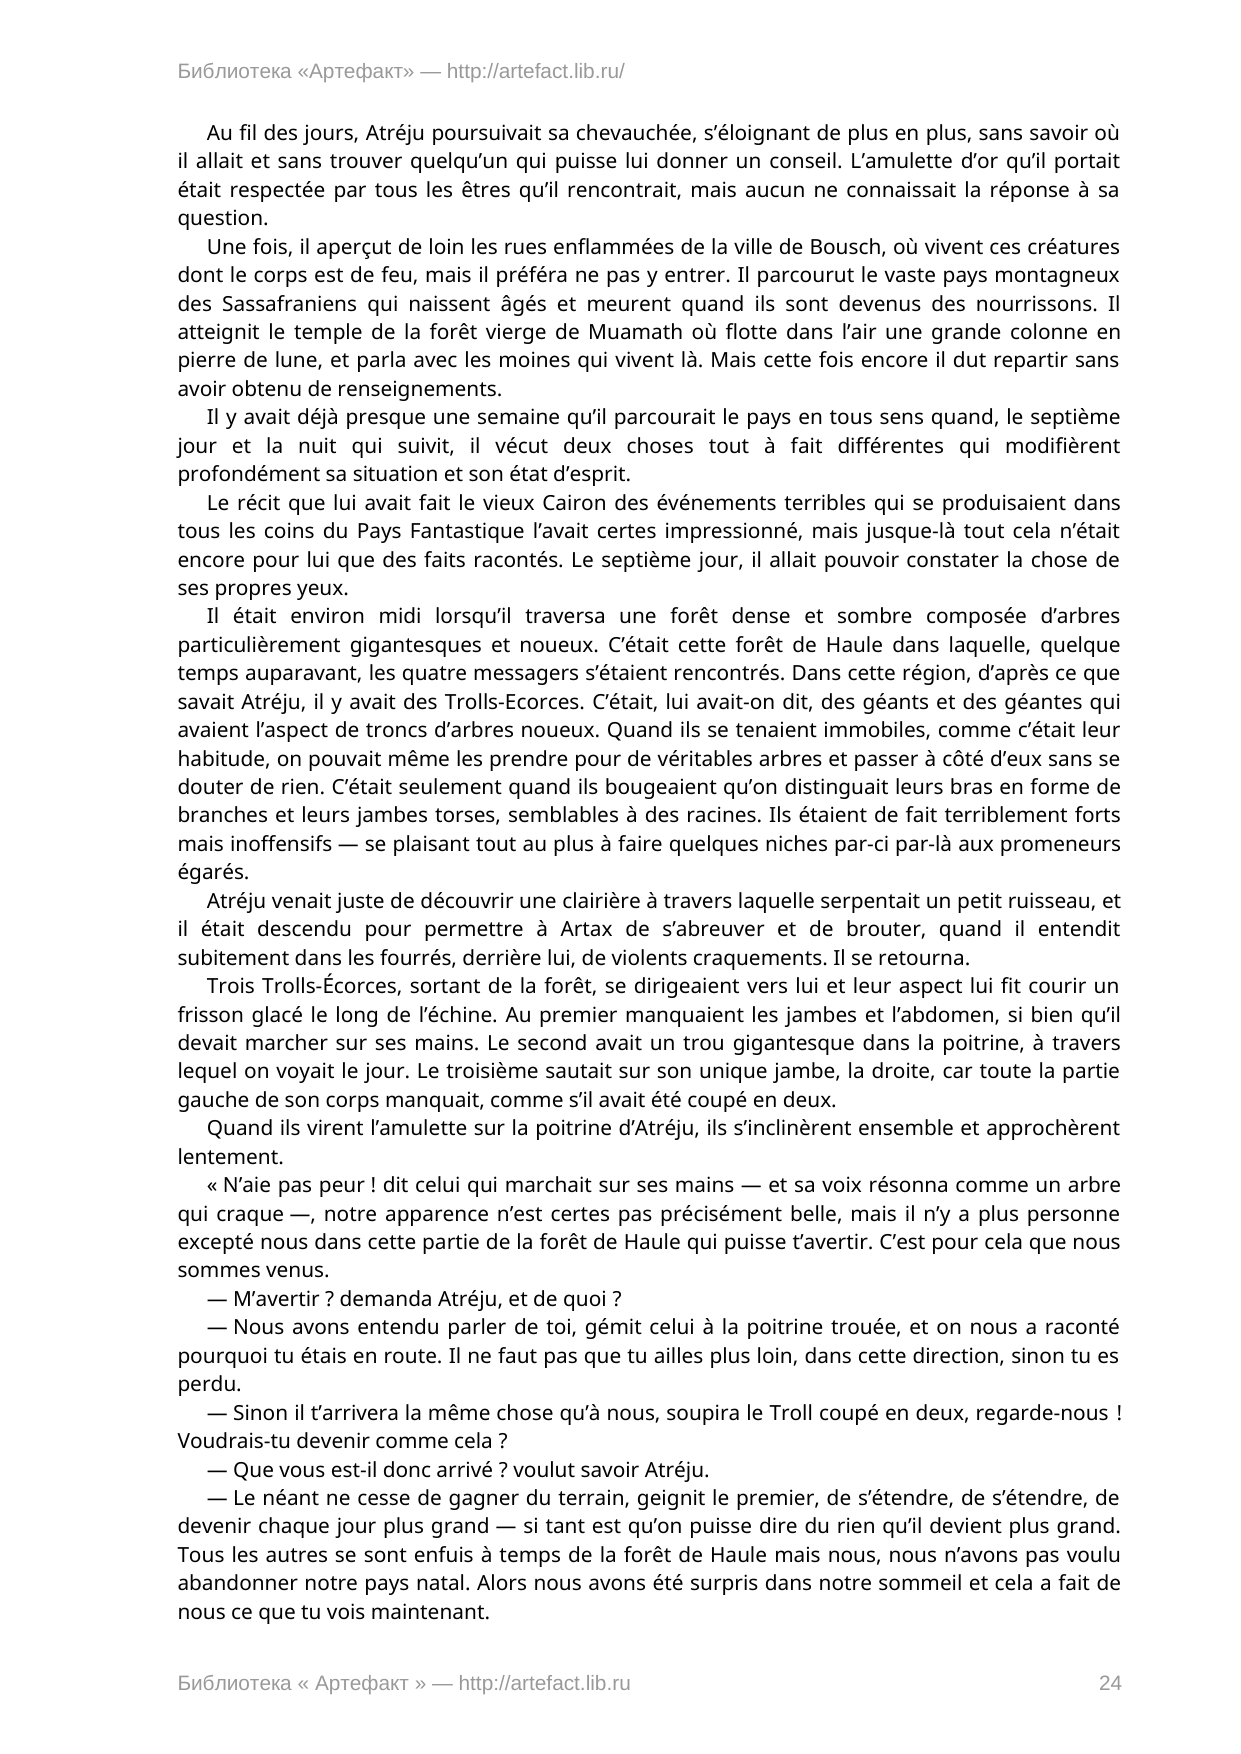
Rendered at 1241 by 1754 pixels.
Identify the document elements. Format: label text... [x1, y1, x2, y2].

text — Que vous est-il donc arrivé ? voulut savoir Atréju. [177, 1455, 1122, 1483]
text Une fois, il aperçut de loin les rues enflammées de la ville de Bousch, où vivent ces créatures dont le corps est de feu, mais il préféra ne pas y entrer. Il parcourut le vaste pays montagneux des Sassafraniens qui naissent âgés et meurent quand ils sont devenus des nourrissons. Il atteignit le temple de la forêt vierge de Muamath où flotte dans l’air une grande colonne en pierre de lune, et parla avec les moines qui vivent là. Mais cette fois encore il dut repartir sans avoir obtenu de renseignements. [177, 232, 1122, 402]
text Il était environ midi lorsqu’il traversa une forêt dense et sombre composée d’arbres particulièrement gigantesques et noueux. C’était cette forêt de Haule dans laquelle, quelque temps auparavant, les quatre messagers s’étaient rencontrés. Dans cette région, d’après ce que savait Atréju, il y avait des Trolls-Ecorces. C’était, lui avait-on dit, des géants et des géantes qui avaient l’aspect de troncs d’arbres noueux. Quand ils se tenaient immobiles, comme c’était leur habitude, on pouvait même les prendre pour de véritables arbres et passer à côté d’eux sans se douter de rien. C’était seulement quand ils bougeaient qu’on distinguait leurs bras en forme de branches et leurs jambes torses, semblables à des racines. Ils étaient de fait terriblement forts mais inoffensifs — se plaisant tout au plus à faire quelques niches par-ci par-là aux promeneurs égarés. [177, 602, 1122, 886]
text — M’avertir ? demanda Atréju, et de quoi ? [177, 1284, 1122, 1312]
text Quand ils virent l’amulette sur la poitrine d’Atréju, ils s’inclinèrent ensemble et approchèrent lentement. [177, 1113, 1122, 1170]
text — Sinon il t’arrivera la même chose qu’à nous, soupira le Troll coupé en deux, regarde-nous ! Voudrais-tu devenir comme cela ? [177, 1398, 1122, 1455]
text — Nous avons entendu parler de toi, gémit celui à la poitrine trouée, et on nous a raconté pourquoi tu étais en route. Il ne faut pas que tu ailles plus loin, dans cette direction, sinon tu es perdu. [177, 1312, 1122, 1398]
text « N’aie pas peur ! dit celui qui marchait sur ses mains — et sa voix résonna comme un arbre qui craque —, notre apparence n’est certes pas précisément belle, mais il n’y a plus personne excepté nous dans cette partie de la forêt de Haule qui puisse t’avertir. C’est pour cela que nous sommes venus. [177, 1170, 1122, 1284]
text — Le néant ne cesse de gagner du terrain, geignit le premier, de s’étendre, de s’étendre, de devenir chaque jour plus grand — si tant est qu’on puisse dire du rien qu’il devient plus grand. Tous les autres se sont enfuis à temps de la forêt de Haule mais nous, nous n’avons pas voulu abandonner notre pays natal. Alors nous avons été surpris dans notre sommeil et cela a fait de nous ce que tu vois maintenant. [177, 1483, 1122, 1625]
text Au fil des jours, Atréju poursuivait sa chevauchée, s’éloignant de plus en plus, sans savoir où il allait et sans trouver quelqu’un qui puisse lui donner un conseil. L’amulette d’or qu’il portait était respectée par tous les êtres qu’il rencontrait, mais aucun ne connaissait la réponse à sa question. [177, 118, 1122, 232]
text Il y avait déjà presque une semaine qu’il parcourait le pays en tous sens quand, le septième jour et la nuit qui suivit, il vécut deux choses tout à fait différentes qui modifièrent profondément sa situation et son état d’esprit. [177, 402, 1122, 488]
text Le récit que lui avait fait le vieux Cairon des événements terribles qui se produisaient dans tous les coins du Pays Fantastique l’avait certes impressionné, mais jusque-là tout cela n’était encore pour lui que des faits racontés. Le septième jour, il allait pouvoir constater la chose de ses propres yeux. [177, 488, 1122, 602]
text Trois Trolls-Écorces, sortant de la forêt, se dirigeaient vers lui et leur aspect lui fit courir un frisson glacé le long de l’échine. Au premier manquaient les jambes et l’abdomen, si bien qu’il devait marcher sur ses mains. Le second avait un trou gigantesque dans la poitrine, à travers lequel on voyait le jour. Le troisième sautait sur son unique jambe, la droite, car toute la partie gauche de son corps manquait, comme s’il avait été coupé en deux. [177, 971, 1122, 1113]
text Atréju venait juste de découvrir une clairière à travers laquelle serpentait un petit ruisseau, et il était descendu pour permettre à Artax de s’abreuver et de brouter, quand il entendit subitement dans les fourrés, derrière lui, de violents craquements. Il se retourna. [177, 886, 1122, 971]
